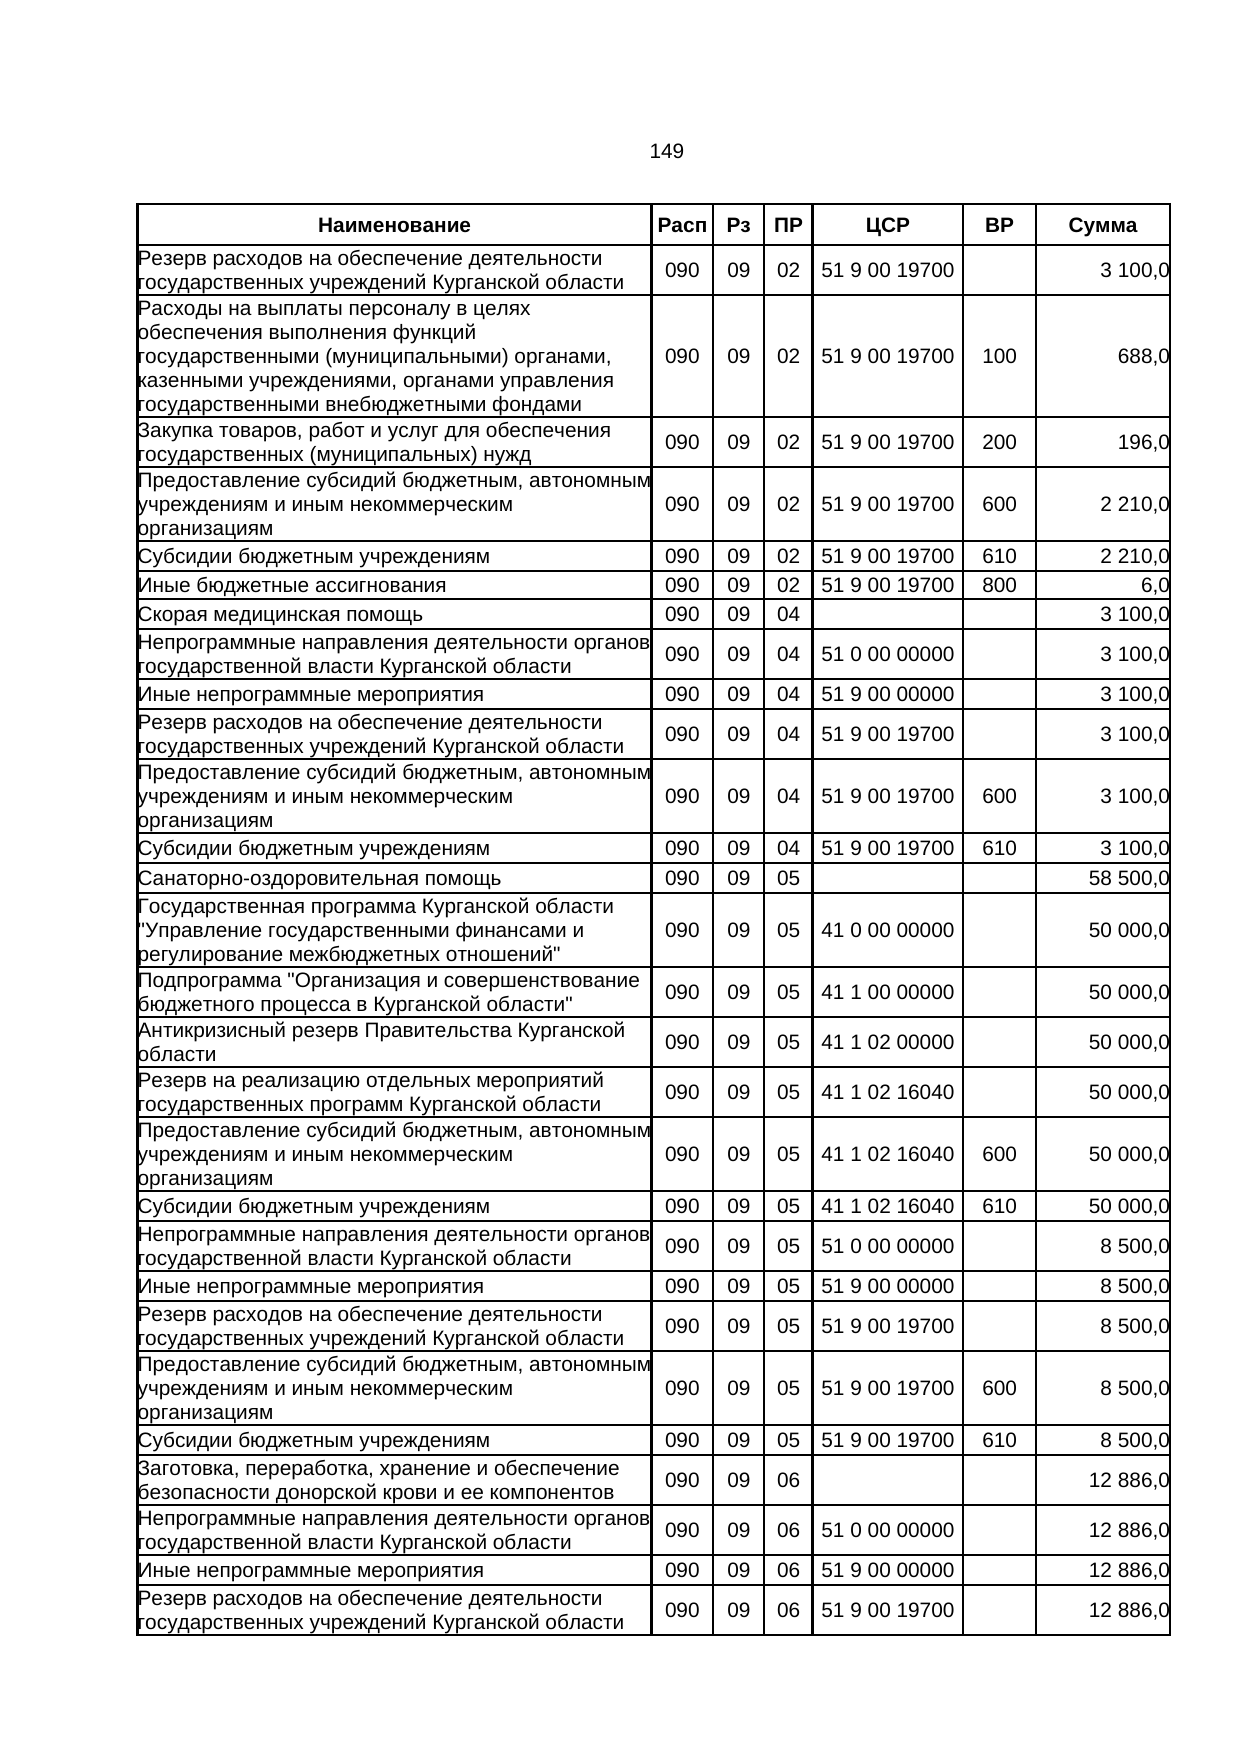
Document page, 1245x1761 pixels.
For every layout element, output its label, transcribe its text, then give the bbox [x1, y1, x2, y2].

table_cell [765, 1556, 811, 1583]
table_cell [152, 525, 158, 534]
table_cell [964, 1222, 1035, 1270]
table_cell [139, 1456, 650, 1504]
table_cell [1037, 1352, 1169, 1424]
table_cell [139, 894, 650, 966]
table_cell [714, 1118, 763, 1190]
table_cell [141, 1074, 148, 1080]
table_header ПР [765, 205, 811, 244]
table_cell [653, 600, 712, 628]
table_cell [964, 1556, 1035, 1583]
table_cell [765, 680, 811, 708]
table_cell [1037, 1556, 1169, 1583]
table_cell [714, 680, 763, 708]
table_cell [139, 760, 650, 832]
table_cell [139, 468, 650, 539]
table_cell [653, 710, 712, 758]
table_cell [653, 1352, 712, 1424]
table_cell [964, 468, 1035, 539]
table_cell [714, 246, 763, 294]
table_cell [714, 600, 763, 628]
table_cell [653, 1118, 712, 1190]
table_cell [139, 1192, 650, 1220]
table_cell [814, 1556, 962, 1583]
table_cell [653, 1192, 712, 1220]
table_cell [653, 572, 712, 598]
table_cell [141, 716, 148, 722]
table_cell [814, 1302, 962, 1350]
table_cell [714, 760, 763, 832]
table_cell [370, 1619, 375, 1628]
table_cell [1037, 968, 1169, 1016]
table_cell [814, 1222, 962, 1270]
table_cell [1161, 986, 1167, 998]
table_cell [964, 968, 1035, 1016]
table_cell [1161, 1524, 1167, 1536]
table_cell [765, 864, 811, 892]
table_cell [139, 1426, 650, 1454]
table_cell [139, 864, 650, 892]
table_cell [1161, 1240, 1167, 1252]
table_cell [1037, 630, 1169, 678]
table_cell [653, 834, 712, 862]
table_header ВР [964, 205, 1035, 244]
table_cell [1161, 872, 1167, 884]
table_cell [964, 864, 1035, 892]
table_header ЦСР [814, 205, 962, 244]
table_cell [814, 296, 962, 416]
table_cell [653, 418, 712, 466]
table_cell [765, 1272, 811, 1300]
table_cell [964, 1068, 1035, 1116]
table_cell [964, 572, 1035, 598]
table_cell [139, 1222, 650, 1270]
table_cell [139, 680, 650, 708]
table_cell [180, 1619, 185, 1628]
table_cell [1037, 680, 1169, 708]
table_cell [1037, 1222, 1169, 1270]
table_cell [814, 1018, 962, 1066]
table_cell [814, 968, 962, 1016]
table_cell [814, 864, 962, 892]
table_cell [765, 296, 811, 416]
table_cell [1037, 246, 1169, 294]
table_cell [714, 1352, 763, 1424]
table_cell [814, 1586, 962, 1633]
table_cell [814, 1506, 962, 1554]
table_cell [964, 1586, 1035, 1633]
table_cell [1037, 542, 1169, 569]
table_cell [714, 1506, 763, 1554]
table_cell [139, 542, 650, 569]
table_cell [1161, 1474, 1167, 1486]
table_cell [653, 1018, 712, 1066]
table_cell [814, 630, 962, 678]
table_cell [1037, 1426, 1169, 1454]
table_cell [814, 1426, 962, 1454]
table_header Сумма [1037, 205, 1169, 244]
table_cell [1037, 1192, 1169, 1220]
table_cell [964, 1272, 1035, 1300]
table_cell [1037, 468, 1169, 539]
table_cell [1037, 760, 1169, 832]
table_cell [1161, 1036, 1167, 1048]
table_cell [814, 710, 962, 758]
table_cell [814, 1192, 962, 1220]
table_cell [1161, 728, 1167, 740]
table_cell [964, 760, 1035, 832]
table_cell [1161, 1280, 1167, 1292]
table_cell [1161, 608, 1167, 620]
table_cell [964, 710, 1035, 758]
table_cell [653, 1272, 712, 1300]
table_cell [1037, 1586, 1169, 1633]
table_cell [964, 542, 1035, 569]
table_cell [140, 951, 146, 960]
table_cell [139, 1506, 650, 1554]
table_header Расп [653, 205, 712, 244]
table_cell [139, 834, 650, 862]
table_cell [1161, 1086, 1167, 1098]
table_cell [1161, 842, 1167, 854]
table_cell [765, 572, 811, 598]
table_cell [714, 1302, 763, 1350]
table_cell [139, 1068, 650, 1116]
table_header Наименование [139, 205, 650, 244]
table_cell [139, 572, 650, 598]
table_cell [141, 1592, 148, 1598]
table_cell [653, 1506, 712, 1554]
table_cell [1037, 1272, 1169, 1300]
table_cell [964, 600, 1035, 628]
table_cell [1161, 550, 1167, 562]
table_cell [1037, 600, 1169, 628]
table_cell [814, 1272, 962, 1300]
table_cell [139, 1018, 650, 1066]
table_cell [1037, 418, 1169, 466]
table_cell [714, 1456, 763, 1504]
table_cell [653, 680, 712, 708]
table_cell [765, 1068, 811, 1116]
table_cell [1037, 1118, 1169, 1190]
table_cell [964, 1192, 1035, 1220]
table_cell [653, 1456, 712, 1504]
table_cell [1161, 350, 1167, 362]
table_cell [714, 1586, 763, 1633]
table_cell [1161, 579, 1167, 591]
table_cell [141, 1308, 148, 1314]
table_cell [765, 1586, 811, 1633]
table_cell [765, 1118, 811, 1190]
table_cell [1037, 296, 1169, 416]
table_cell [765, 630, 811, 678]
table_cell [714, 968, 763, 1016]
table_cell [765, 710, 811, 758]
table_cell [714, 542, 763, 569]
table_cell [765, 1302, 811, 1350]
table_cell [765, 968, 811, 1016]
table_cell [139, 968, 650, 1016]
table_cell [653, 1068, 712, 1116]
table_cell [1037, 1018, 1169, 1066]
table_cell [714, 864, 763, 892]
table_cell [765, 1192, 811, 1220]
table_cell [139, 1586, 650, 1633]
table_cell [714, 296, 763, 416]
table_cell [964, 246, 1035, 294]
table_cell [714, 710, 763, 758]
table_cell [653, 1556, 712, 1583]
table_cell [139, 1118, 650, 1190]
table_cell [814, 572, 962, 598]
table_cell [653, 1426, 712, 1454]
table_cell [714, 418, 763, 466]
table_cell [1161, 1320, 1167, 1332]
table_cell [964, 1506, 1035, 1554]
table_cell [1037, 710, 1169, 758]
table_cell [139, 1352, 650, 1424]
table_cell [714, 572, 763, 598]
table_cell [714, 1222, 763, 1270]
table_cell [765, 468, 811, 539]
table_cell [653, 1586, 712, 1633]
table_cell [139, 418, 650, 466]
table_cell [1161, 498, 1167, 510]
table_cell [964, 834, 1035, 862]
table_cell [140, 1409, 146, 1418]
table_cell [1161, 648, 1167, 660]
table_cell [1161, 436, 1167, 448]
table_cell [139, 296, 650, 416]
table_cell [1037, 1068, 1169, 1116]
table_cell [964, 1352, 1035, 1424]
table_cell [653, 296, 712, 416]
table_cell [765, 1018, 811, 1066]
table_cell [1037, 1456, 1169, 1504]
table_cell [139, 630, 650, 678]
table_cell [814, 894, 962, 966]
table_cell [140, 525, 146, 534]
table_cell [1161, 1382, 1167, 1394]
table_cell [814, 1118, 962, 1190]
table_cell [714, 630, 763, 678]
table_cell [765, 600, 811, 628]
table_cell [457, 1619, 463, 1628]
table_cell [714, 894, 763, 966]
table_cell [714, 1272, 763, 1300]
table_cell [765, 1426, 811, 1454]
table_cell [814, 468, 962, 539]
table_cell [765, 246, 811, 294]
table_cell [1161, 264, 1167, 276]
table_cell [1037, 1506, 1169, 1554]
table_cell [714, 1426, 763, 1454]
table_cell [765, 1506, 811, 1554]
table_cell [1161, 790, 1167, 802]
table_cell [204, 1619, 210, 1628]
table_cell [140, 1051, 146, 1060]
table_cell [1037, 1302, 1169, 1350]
table_header Рз [714, 205, 763, 244]
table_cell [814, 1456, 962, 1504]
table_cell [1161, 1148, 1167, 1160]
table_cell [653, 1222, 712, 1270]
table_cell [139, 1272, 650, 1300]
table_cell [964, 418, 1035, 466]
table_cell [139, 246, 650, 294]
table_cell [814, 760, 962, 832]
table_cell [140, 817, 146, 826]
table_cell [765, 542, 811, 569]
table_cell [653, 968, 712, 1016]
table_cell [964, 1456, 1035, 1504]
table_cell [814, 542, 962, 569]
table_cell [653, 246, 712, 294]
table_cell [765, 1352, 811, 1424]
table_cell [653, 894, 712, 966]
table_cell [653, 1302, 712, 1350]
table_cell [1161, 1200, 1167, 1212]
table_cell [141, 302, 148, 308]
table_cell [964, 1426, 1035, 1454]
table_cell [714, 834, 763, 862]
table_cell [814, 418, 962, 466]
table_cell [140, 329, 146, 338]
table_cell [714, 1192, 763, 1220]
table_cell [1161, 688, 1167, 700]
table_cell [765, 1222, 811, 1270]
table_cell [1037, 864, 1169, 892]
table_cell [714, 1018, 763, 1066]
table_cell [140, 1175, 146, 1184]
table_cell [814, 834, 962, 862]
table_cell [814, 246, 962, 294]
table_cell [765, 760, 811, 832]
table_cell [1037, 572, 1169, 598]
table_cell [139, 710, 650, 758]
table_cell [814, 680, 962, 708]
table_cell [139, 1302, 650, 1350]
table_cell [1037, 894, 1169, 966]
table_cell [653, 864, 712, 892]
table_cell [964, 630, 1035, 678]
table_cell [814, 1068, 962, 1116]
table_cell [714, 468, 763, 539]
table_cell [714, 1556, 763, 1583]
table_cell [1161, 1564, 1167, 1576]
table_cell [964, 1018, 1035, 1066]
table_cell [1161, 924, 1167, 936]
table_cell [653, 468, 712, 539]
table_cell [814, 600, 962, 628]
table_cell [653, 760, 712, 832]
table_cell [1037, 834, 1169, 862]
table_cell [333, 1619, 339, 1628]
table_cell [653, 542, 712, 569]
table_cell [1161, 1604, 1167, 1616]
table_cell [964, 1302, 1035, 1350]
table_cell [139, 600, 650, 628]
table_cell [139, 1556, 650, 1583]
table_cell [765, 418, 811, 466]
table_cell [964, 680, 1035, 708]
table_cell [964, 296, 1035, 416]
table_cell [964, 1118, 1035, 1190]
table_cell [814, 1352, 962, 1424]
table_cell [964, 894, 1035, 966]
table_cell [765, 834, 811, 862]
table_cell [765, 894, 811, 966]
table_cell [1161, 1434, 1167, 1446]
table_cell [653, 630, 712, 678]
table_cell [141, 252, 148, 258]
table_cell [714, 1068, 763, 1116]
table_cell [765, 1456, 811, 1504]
